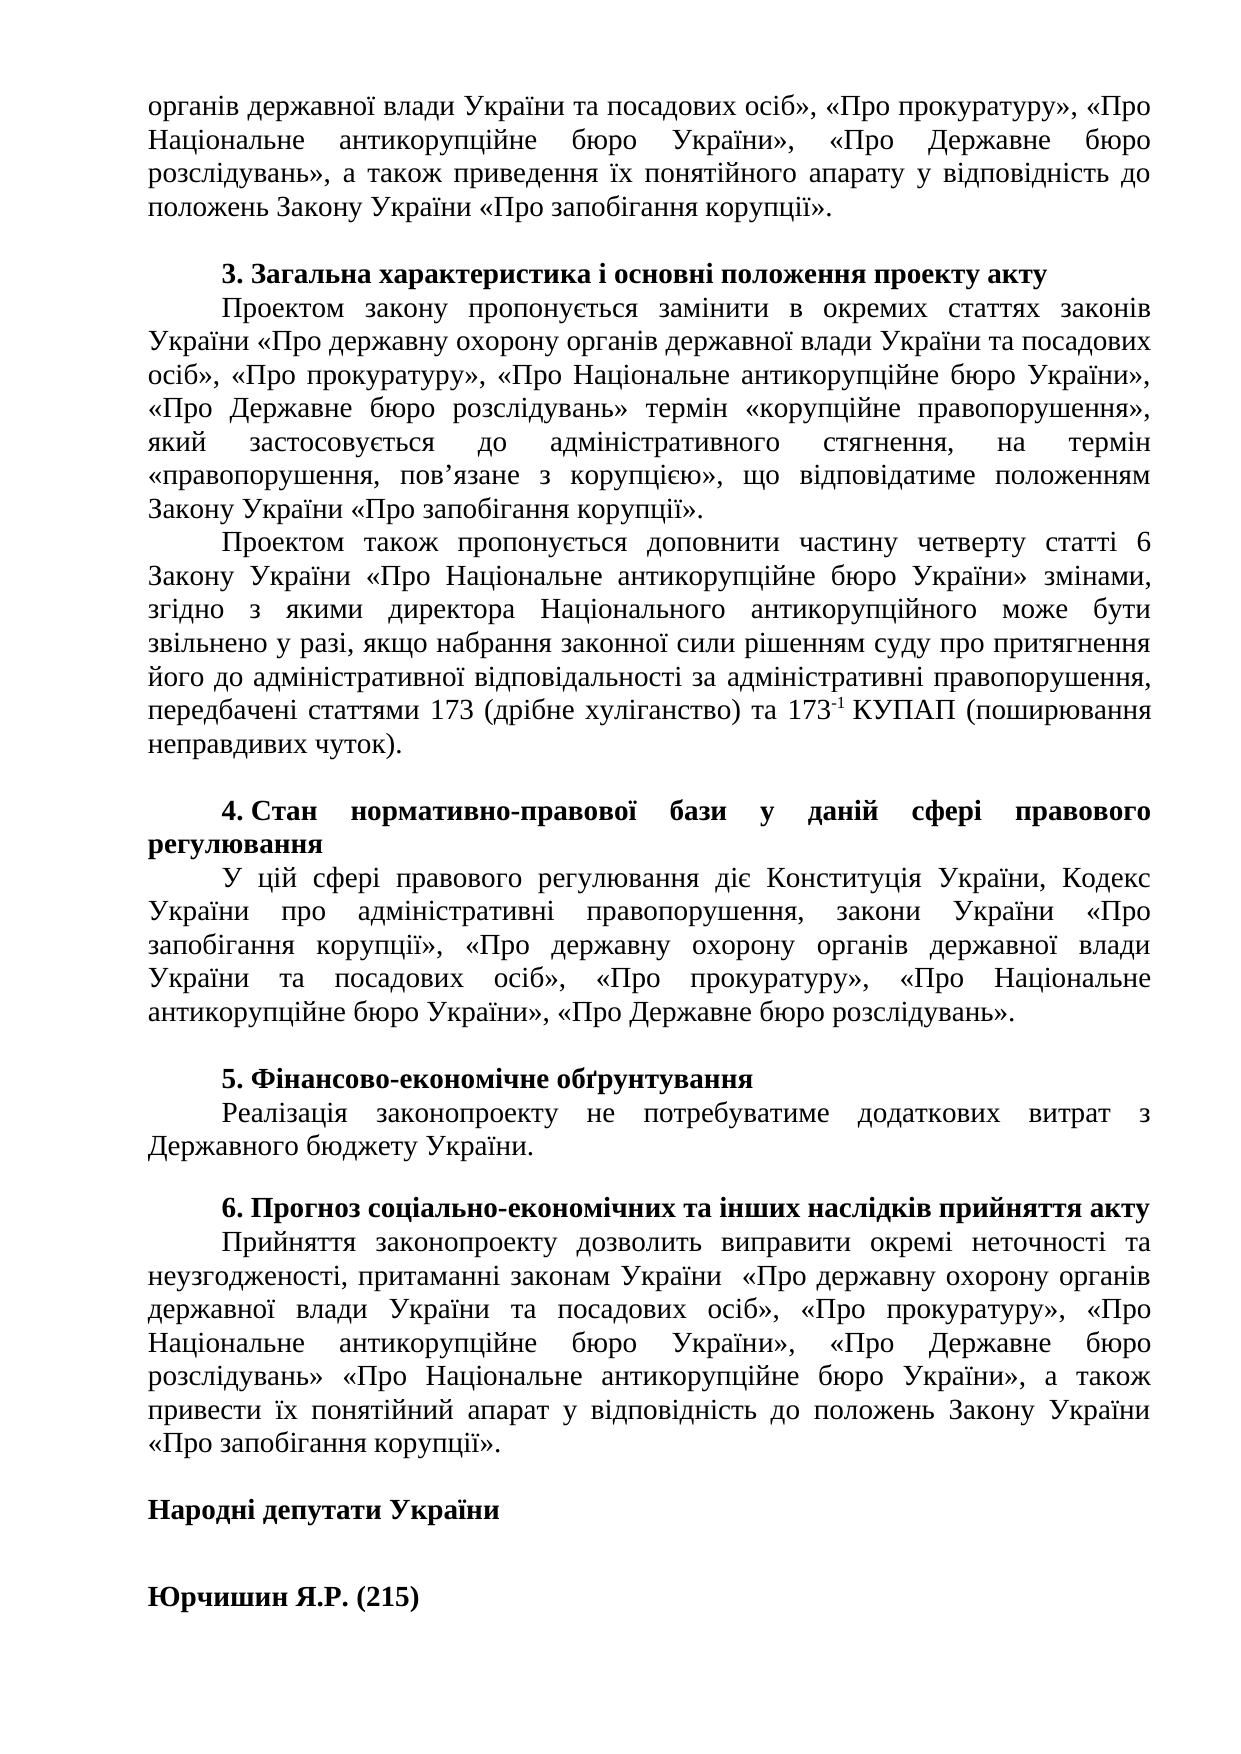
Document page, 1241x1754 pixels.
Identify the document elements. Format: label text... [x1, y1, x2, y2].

text У цій сфері правового регулювання діє Конституція України, Кодекс України про адміністративні правопорушення, закони України «Про запобігання корупції», «Про державну охорону органів державної влади України та посадових осіб», «Про прокуратуру», «Про Національне антикорупційне бюро України», «Про Державне бюро розслідувань». [148, 860, 1152, 1028]
text Проектом закону пропонується замінити в окремих статтях законів України «Про державну охорону органів державної влади України та посадових осіб», «Про прокуратуру», «Про Національне антикорупційне бюро України», «Про Державне бюро розслідувань» термін «корупційне правопорушення», який застосовується до адміністративного стягнення, на термін «правопорушення, пов’язане з корупцією», що відповідатиме положенням Закону України «Про запобігання корупції». [148, 290, 1152, 524]
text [148, 88, 1152, 223]
text Проектом також пропонується доповнити частину четверту статті 6 Закону України «Про Національне антикорупційне бюро України» змінами, згідно з якими директора Національного антикорупційного може бути звільнено у разі, якщо набрання законної сили рішенням суду про притягнення його до адміністративної відповідальності за адміністративні правопорушення, передбачені статтями 173 (дрібне хуліганство) та 173-1 КУПАП (поширювання неправдивих чуток). [148, 524, 1152, 759]
text 4. Стан нормативно-правової бази у даній сфері правового регулювання [148, 793, 1152, 860]
text 6. Прогноз соціально-економічних та інших наслідків прийняття акту [148, 1191, 1152, 1224]
text Народні депутати України [148, 1492, 1152, 1526]
text 5. Фінансово-економічне обґрунтування [148, 1061, 1152, 1095]
text Реалізація законопроекту не потребуватиме додаткових витрат з Державного бюджету України. [148, 1095, 1152, 1162]
text Юрчишин Я.Р. (215) [148, 1579, 1152, 1613]
text Прийняття законопроекту дозволить виправити окремі неточності та неузгодженості, притаманні законам України «Про державну охорону органів державної влади України та посадових осіб», «Про прокуратуру», «Про Національне антикорупційне бюро України», «Про Державне бюро розслідувань» «Про Національне антикорупційне бюро України», а також привести їх понятійний апарат у відповідність до положень Закону України «Про запобігання корупції». [148, 1224, 1152, 1459]
text 3. Загальна характеристика і основні положення проекту акту [148, 256, 1152, 290]
